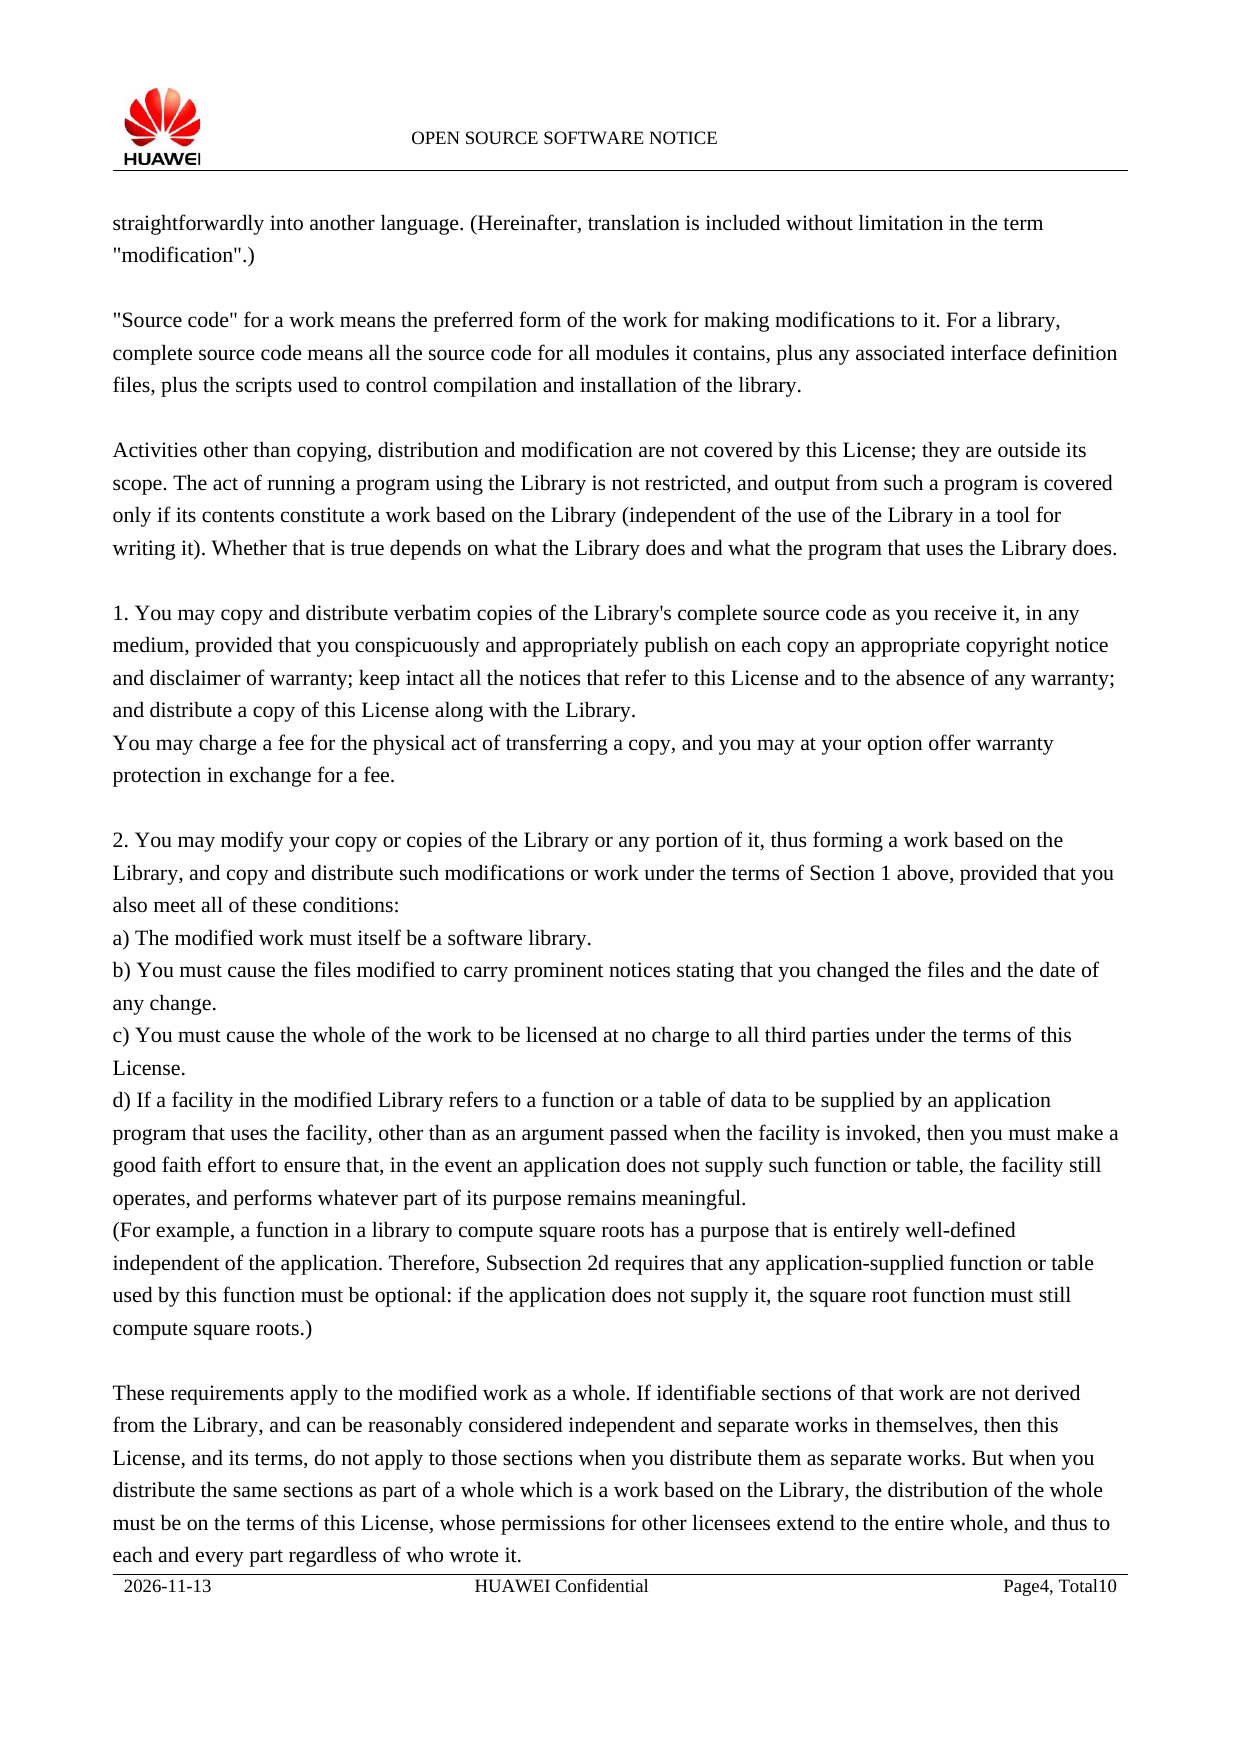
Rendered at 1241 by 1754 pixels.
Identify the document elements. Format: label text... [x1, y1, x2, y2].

picture [124, 88, 201, 165]
